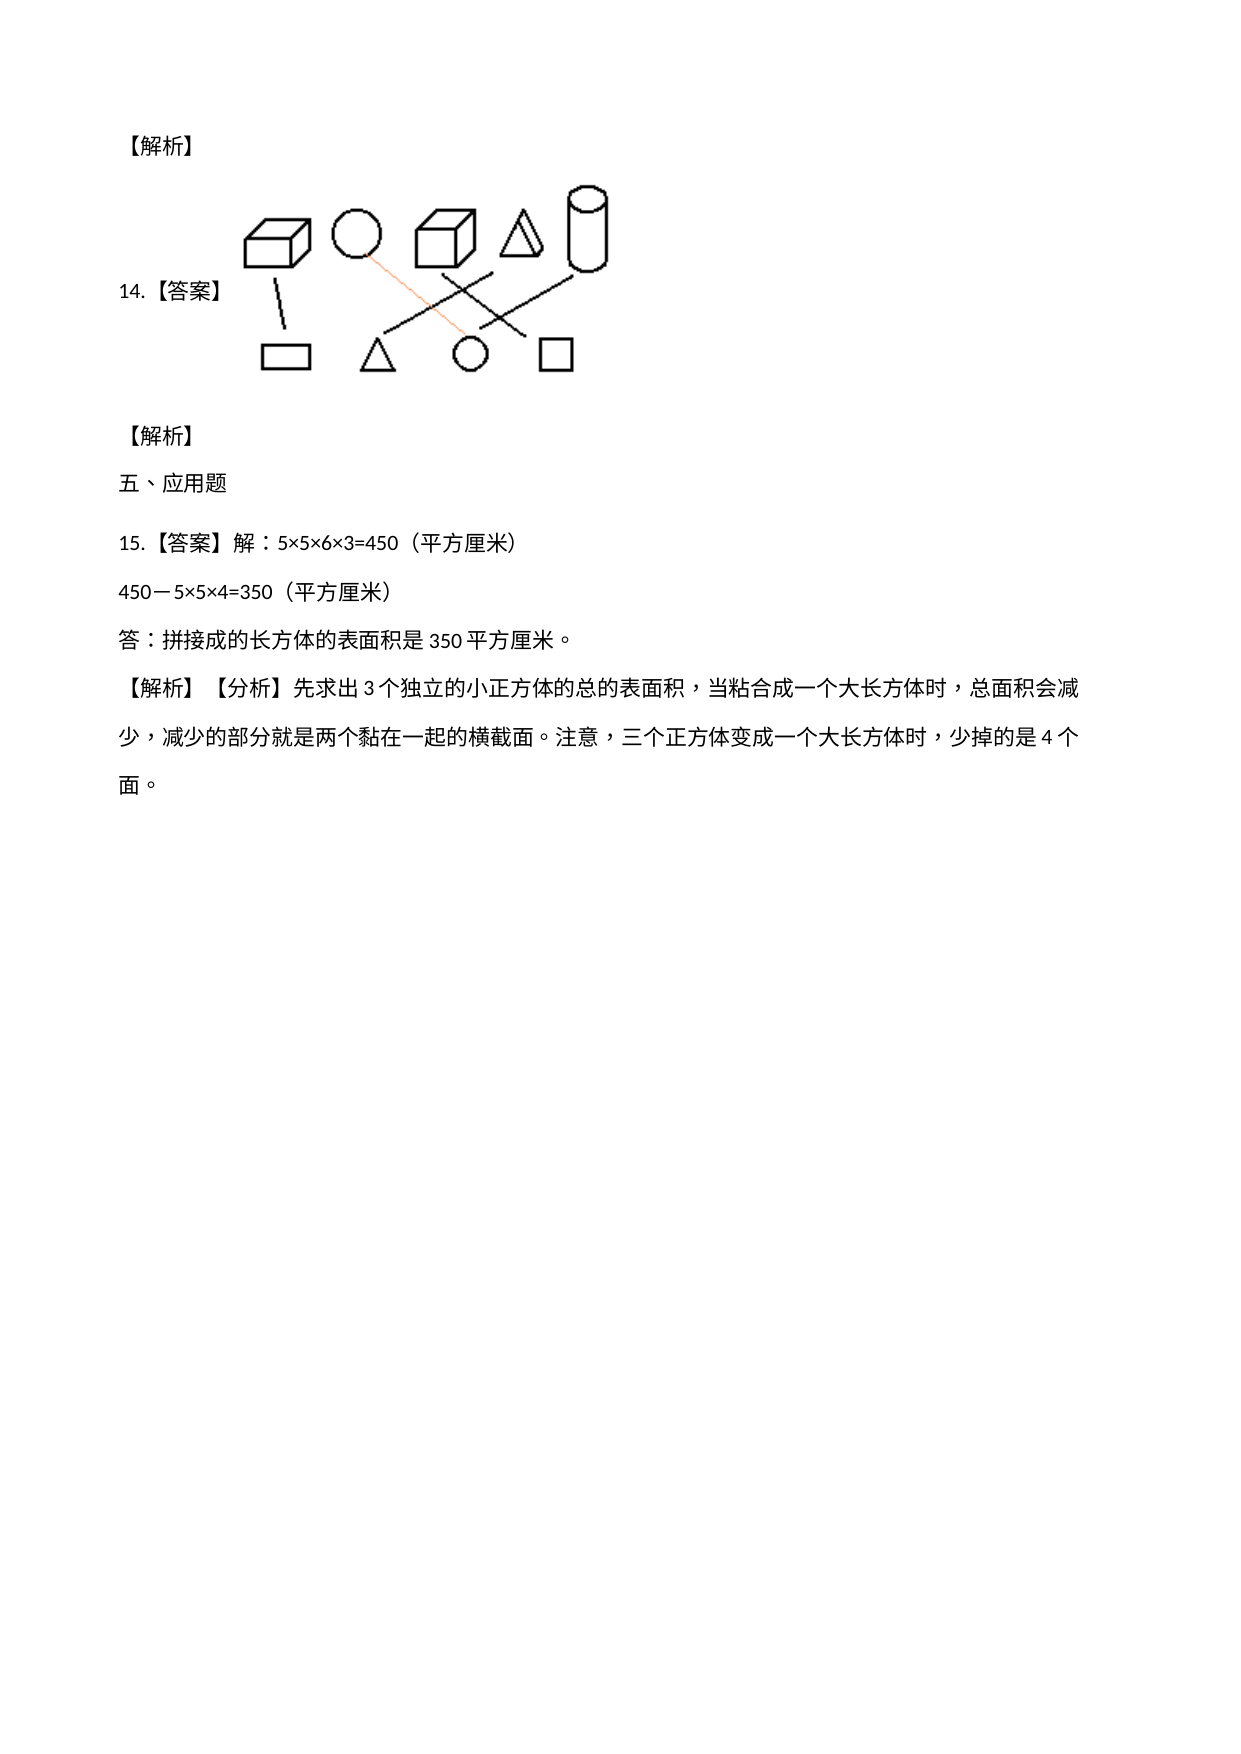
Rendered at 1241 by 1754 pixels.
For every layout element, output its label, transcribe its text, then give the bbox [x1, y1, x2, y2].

picture [233, 176, 635, 391]
text 15.【答案】解：5×5×6×3=450（平方厘米） 450－5×5×4=350（平方厘米） 答：拼接成的长方体的表面积是350平方厘米。 [118, 527, 1122, 657]
text 【解析】 [118, 129, 1122, 162]
text 【解析】【分析】先求出3个独立的小正方体的总的表面积，当粘合成一个大长方体时，总面积会减少，减少的部分就是两个黏在一起的横截面。注意，三个正方体变成一个大长方体时，少掉的是4个面。 [118, 671, 1122, 801]
text 五、应用题 [118, 467, 1122, 499]
text 【解析】 [118, 419, 1122, 452]
